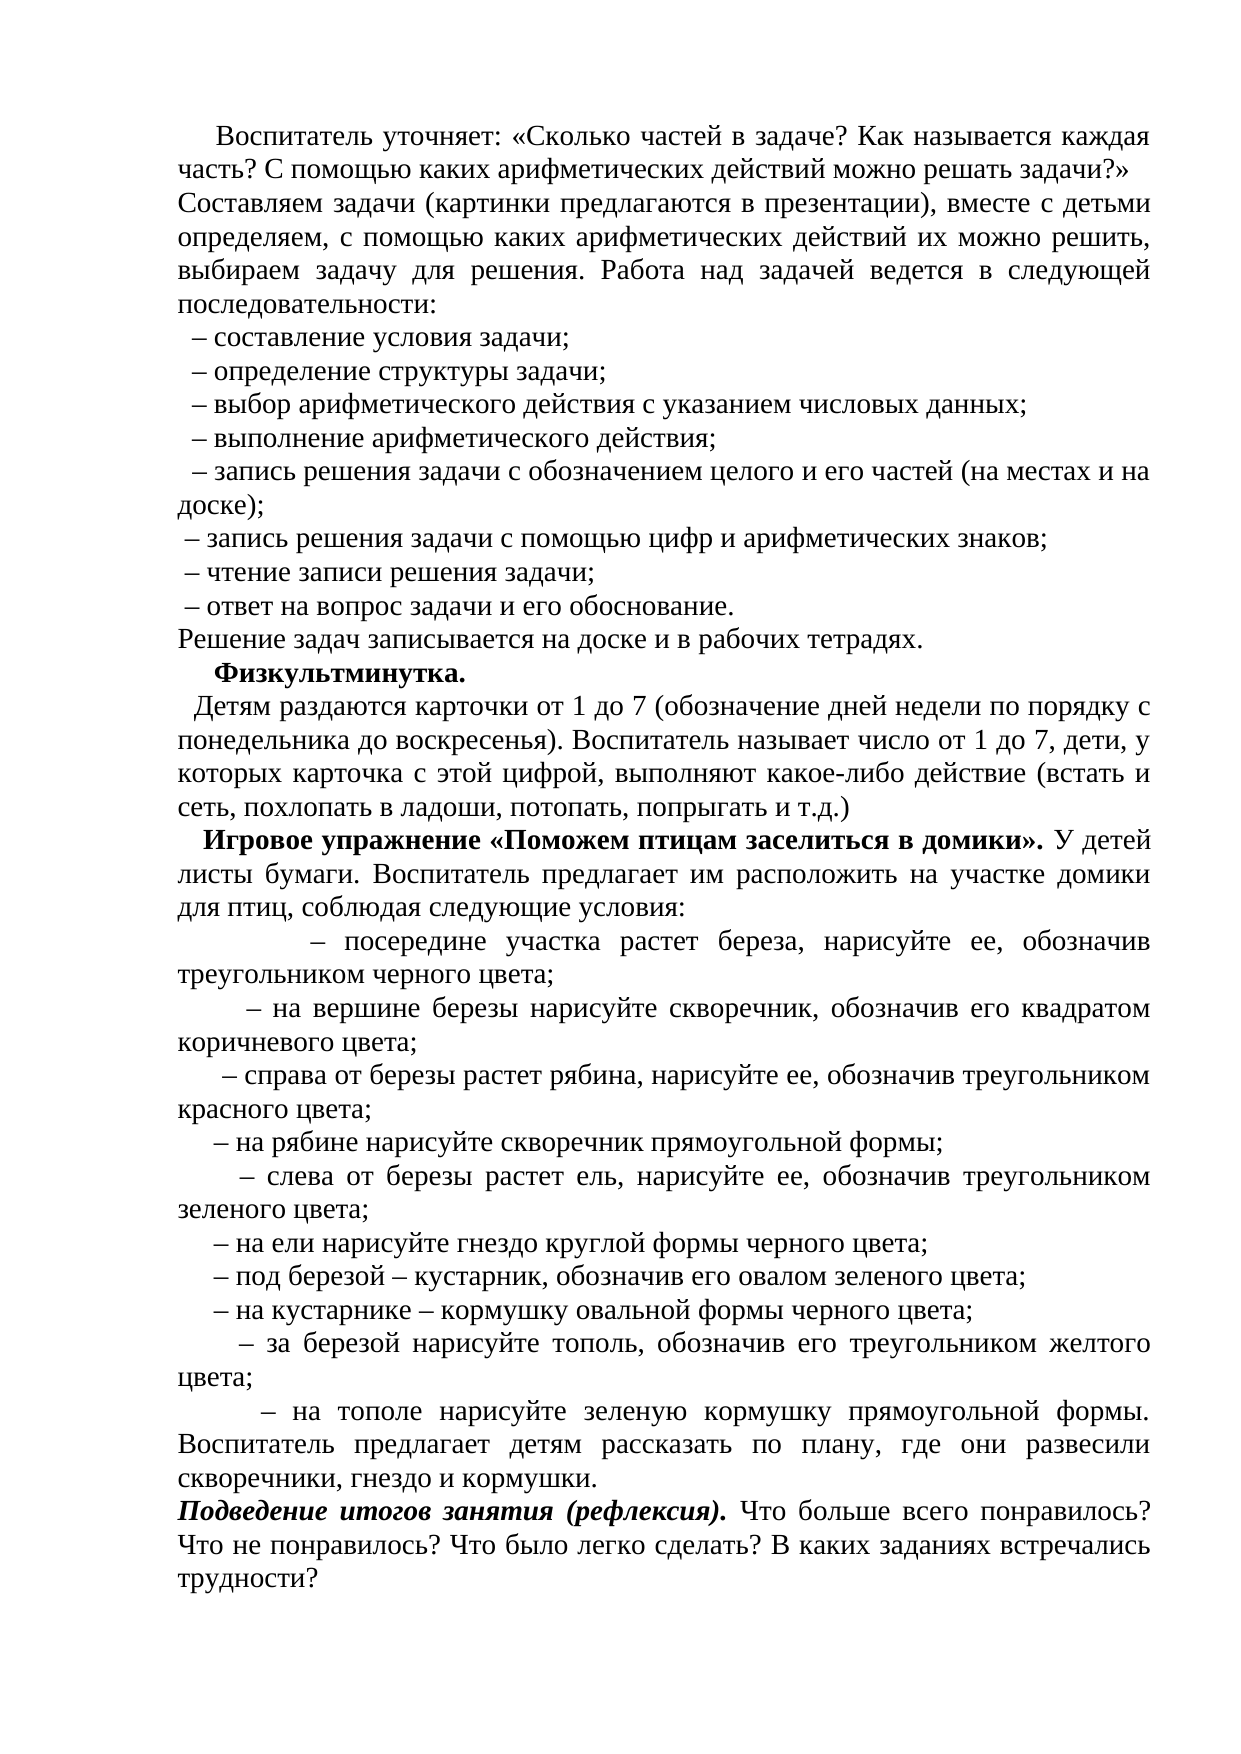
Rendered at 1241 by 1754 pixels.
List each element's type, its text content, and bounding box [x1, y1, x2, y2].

text – справа от березы растет рябина, нарисуйте ее, обозначив треугольником красного цвета; [177, 1057, 1152, 1124]
text – чтение записи решения задачи; [177, 554, 1152, 588]
text – на тополе нарисуйте зеленую кормушку прямоугольной формы. Воспитатель предлагает детям рассказать по плану, где они развесили скворечники, гнездо и кормушки. [177, 1393, 1152, 1493]
text – выполнение арифметического действия; [177, 420, 1152, 453]
text Воспитатель уточняет: «Сколько частей в задаче? Как называется каждая часть? С помощью каких арифметических действий можно решать задачи?» [177, 118, 1152, 185]
text – выбор арифметического действия с указанием числовых данных; [177, 386, 1152, 420]
text – слева от березы растет ель, нарисуйте ее, обозначив треугольником зеленого цвета; [177, 1158, 1152, 1225]
text Физкультминутка. [177, 655, 1152, 688]
text – запись решения задачи с обозначением целого и его частей (на местах и на доске); [177, 453, 1152, 521]
text – за березой нарисуйте тополь, обозначив его треугольником желтого цвета; [177, 1326, 1152, 1393]
text Решение задач записывается на доске и в рабочих тетрадях. [177, 621, 1152, 655]
text – на рябине нарисуйте скворечник прямоугольной формы; [177, 1124, 1152, 1158]
text – запись решения задачи с помощью цифр и арифметических знаков; [177, 521, 1152, 554]
text – определение структуры задачи; [177, 353, 1152, 386]
text Подведение итогов занятия (рефлексия). Что больше всего понравилось? Что не понравилось? Что было легко сделать? В каких заданиях встречались трудности? [177, 1493, 1152, 1594]
text Составляем задачи (картинки предлагаются в презентации), вместе с детьми определяем, с помощью каких арифметических действий их можно решить, выбираем задачу для решения. Работа над задачей ведется в следующей последовательности: [177, 185, 1152, 319]
text Детям раздаются карточки от 1 до 7 (обозначение дней недели по порядку с понедельника до воскресенья). Воспитатель называет число от 1 до 7, дети, у которых карточка с этой цифрой, выполняют какое-либо действие (встать и сеть, похлопать в ладоши, потопать, попрыгать и т.д.) [177, 688, 1152, 822]
text – на вершине березы нарисуйте скворечник, обозначив его квадратом коричневого цвета; [177, 990, 1152, 1057]
text – посередине участка растет береза, нарисуйте ее, обозначив треугольником черного цвета; [177, 923, 1152, 990]
text – на ели нарисуйте гнездо круглой формы черного цвета; [177, 1225, 1152, 1258]
text Игровое упражнение «Поможем птицам заселиться в домики». У детей листы бумаги. Воспитатель предлагает им расположить на участке домики для птиц, соблюдая следующие условия: [177, 822, 1152, 923]
text – под березой – кустарник, обозначив его овалом зеленого цвета; [177, 1258, 1152, 1292]
text – на кустарнике – кормушку овальной формы черного цвета; [177, 1292, 1152, 1326]
text – составление условия задачи; [177, 319, 1152, 353]
text – ответ на вопрос задачи и его обоснование. [177, 588, 1152, 621]
